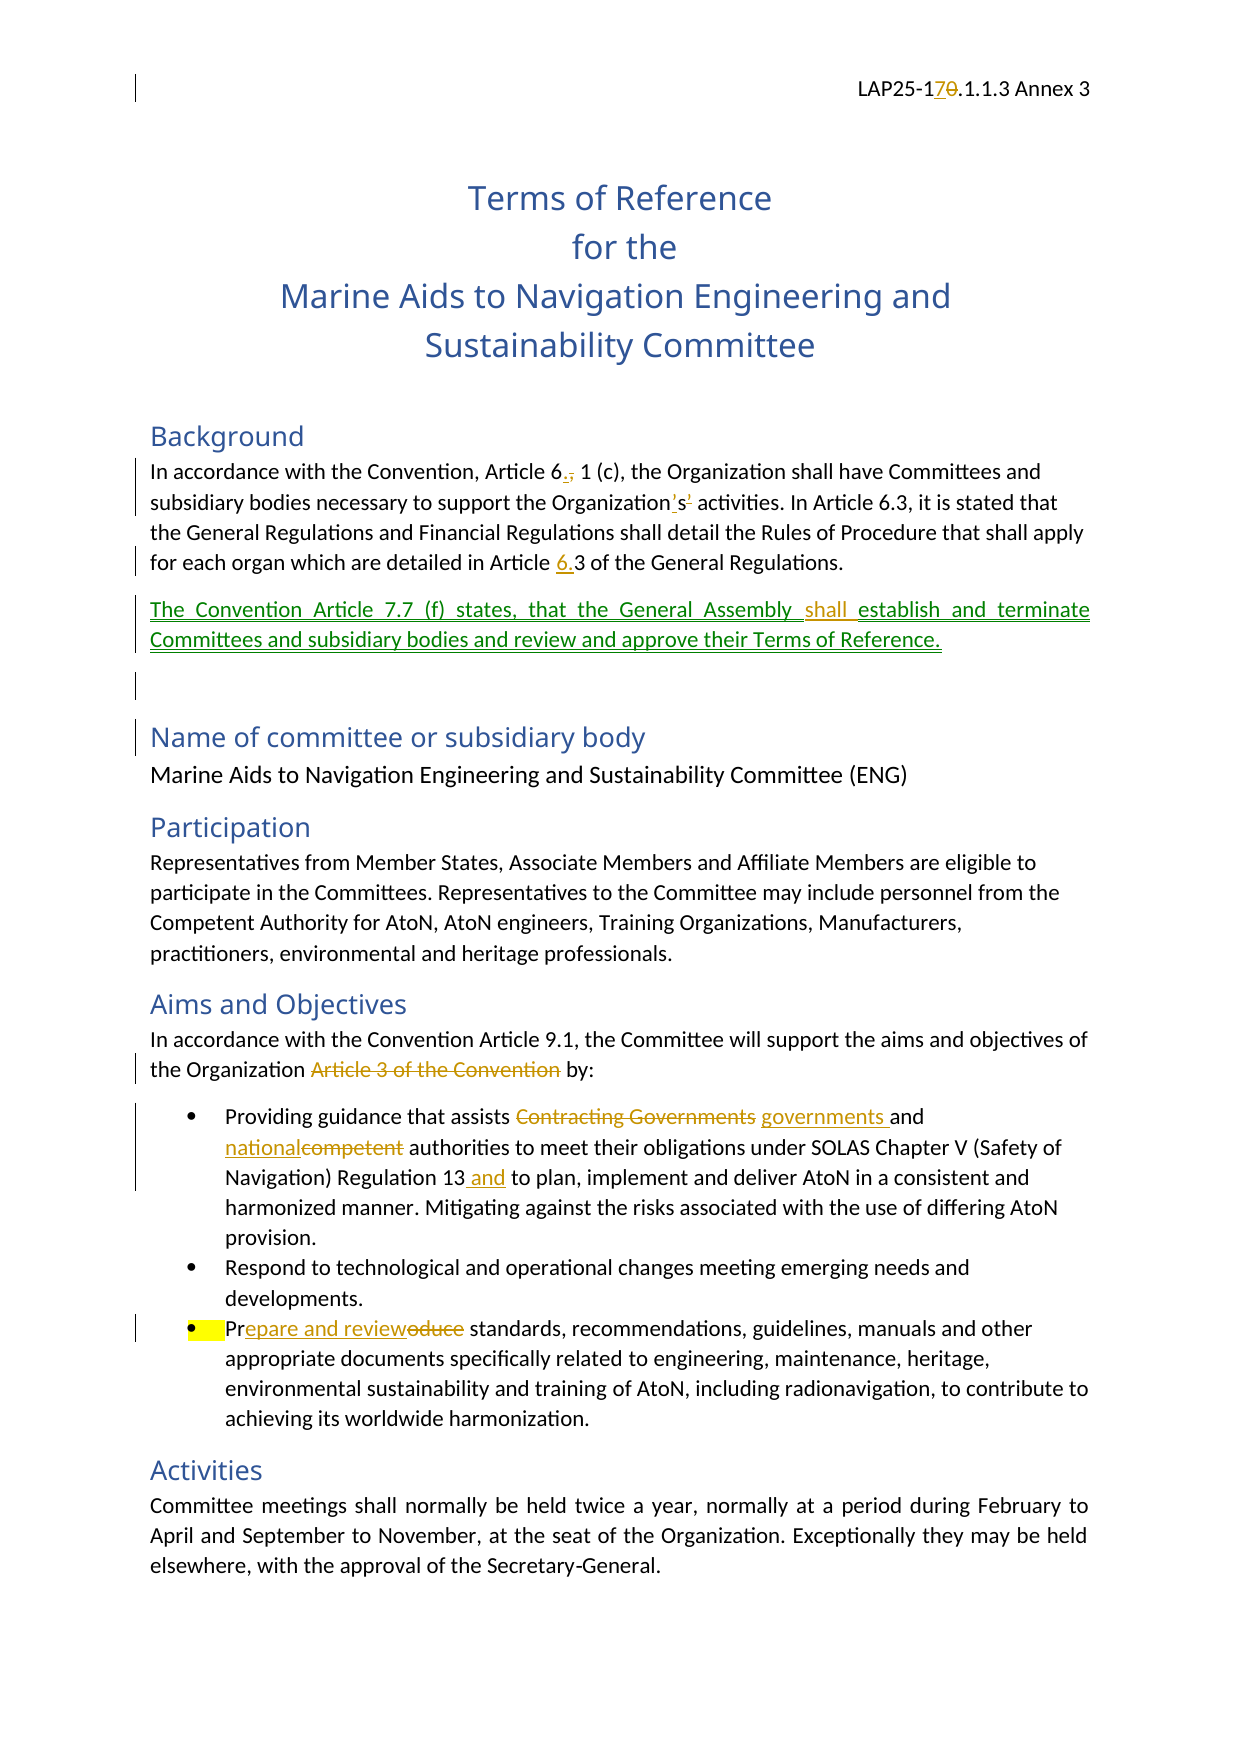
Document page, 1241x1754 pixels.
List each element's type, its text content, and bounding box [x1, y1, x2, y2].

list Providing guidance that assists and authorities to meet their obligations under SOLAS Chapter V (Safety of Navigation) Regulation 13 to plan, implement and deliver AtoN in a consistent and harmonized manner. Mitigating against the risks associated with the use of differing AtoN provision. [187, 1102, 1090, 1251]
text Committee meetings shall normally be held twice a year, normally at a period during February to April and September to November, at the seat of the Organization. Exceptionally they may be held elsewhere, with the approval of the Secretary‐General. [150, 1491, 1090, 1580]
subtitle Terms of Reference for the Marine Aids to Navigation Engineering and Sustainability Committee [150, 175, 1090, 367]
text In accordance with the Convention, Article 6 1 (c), the Organization shall have Committees and subsidiary bodies necessary to support the Organizations activities. In Article 6.3, it is stated that the General Regulations and Financial Regulations shall detail the Rules of Procedure that shall apply for each organ which are detailed in Article 3 of the General Regulations. [150, 457, 1090, 576]
text In accordance with the Convention Article 9.1, the Committee will support the aims and objectives of the Organization by: [150, 1025, 1090, 1084]
list Respond to technological and operational changes meeting emerging needs and developments. [187, 1253, 1090, 1312]
subtitle Activities [150, 1451, 1090, 1488]
text Representatives from Member States, Associate Members and Affiliate Members are eligible to participate in the Committees. Representatives to the Committee may include personnel from the Competent Authority for AtoN, AtoN engineers, Training Organizations, Manufacturers, practitioners, environmental and heritage professionals. [150, 848, 1090, 967]
subtitle Background [150, 418, 1090, 454]
subtitle Participation [150, 808, 1090, 845]
subtitle Aims and Objectives [150, 986, 1090, 1022]
subtitle Name of committee or subsidiary body [150, 719, 1090, 756]
list Pr standards, recommendations, guidelines, manuals and other appropriate documents specifically related to engineering, maintenance, heritage, environmental sustainability and training of AtoN, including radionavigation, to contribute to achieving its worldwide harmonization. [187, 1314, 1090, 1433]
text Marine Aids to Navigation Engineering and Sustainability Committee (ENG) [150, 759, 1090, 789]
